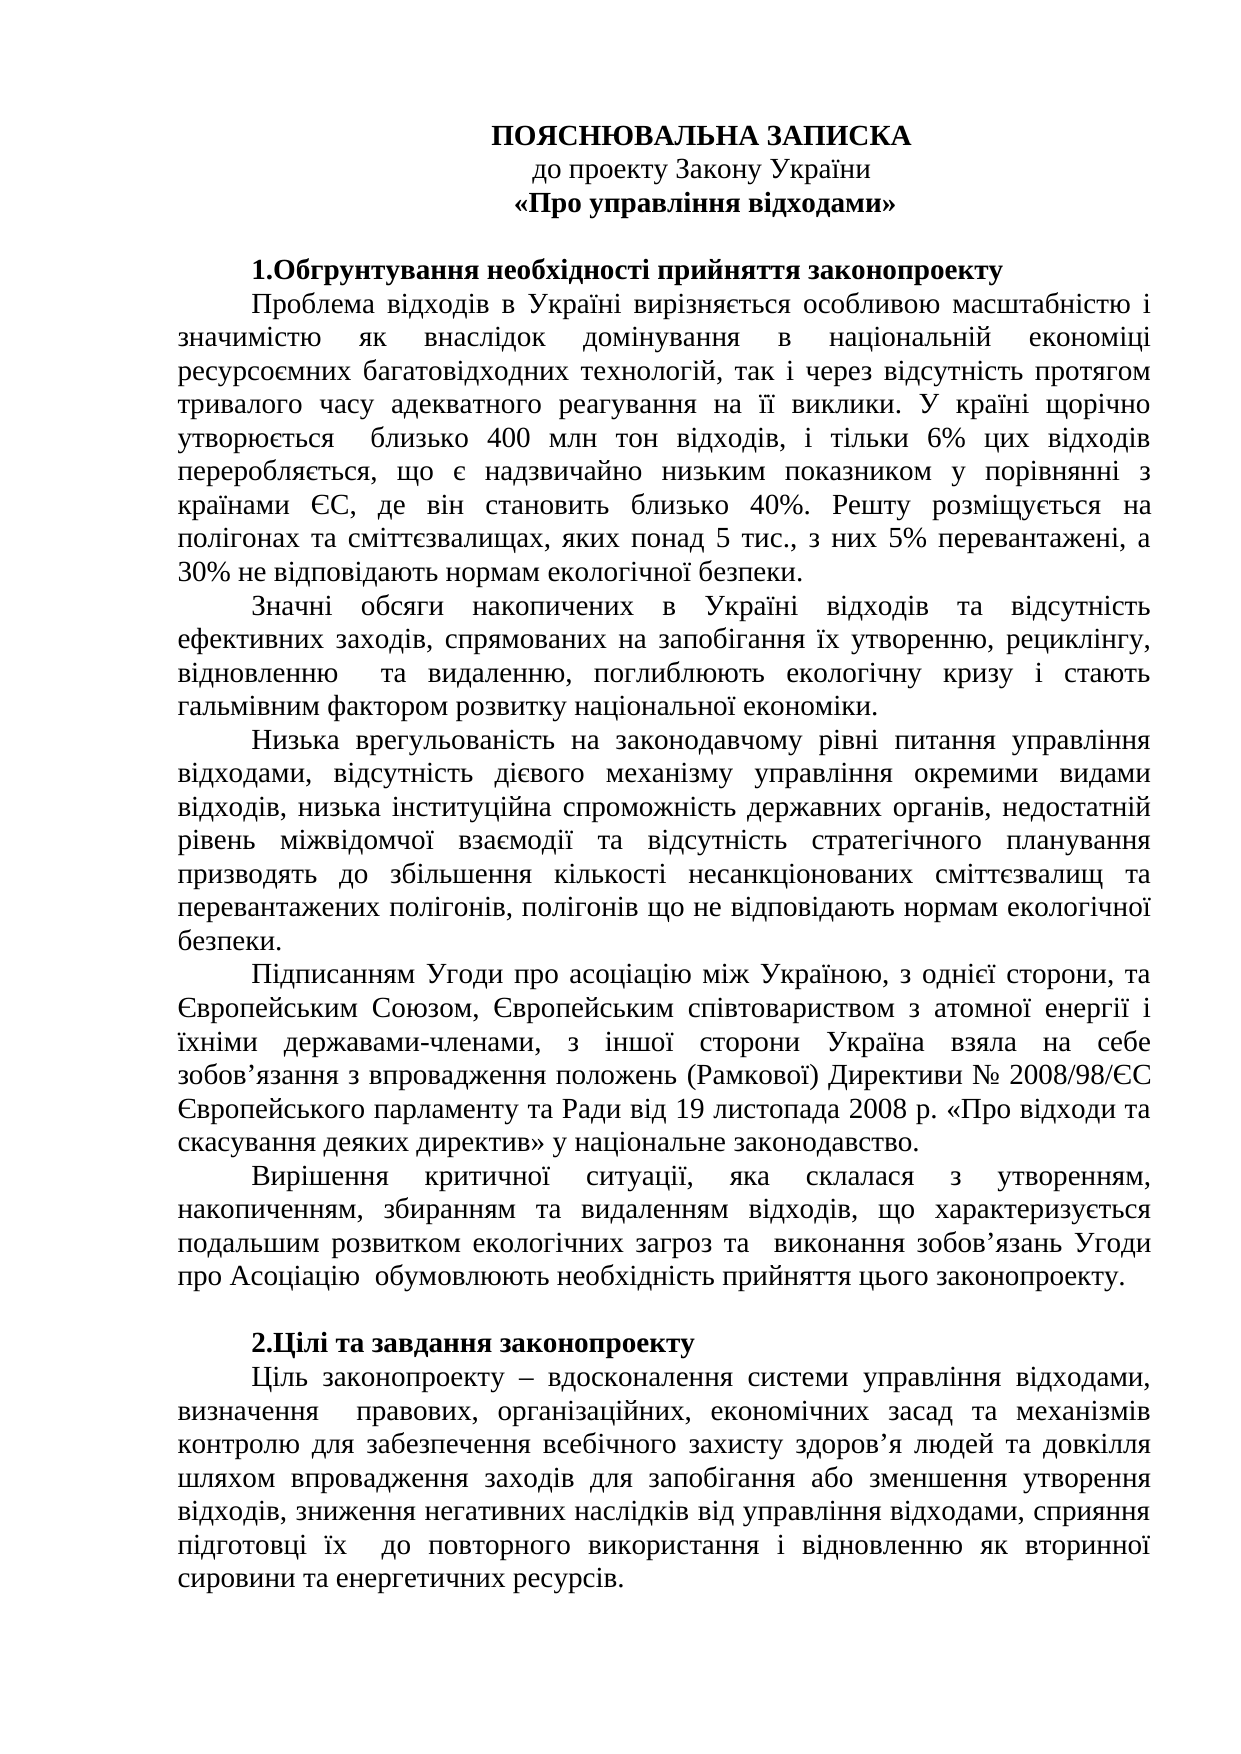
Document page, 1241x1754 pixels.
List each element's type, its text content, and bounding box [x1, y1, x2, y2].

text Проблема відходів в Україні вирізняється особливою масштабністю і значимістю як внаслідок домінування в національній економіці ресурсоємних багатовідходних технологій, так і через відсутність протягом тривалого часу адекватного реагування на її виклики. У країні щорічно утворюється близько 400 млн тон відходів, і тільки 6% цих відходів переробляється, що є надзвичайно низьким показником у порівнянні з країнами ЄС, де він становить близько 40%. Решту розміщується на полігонах та сміттєзвалищах, яких понад 5 тис., з них 5% перевантажені, а 30% не відповідають нормам екологічної безпеки. [177, 286, 1152, 588]
text 2.Цілі та завдання законопроекту [177, 1326, 1152, 1359]
text Підписанням Угоди про асоціацію між Україною, з однієї сторони, та Європейським Союзом, Європейським співтовариством з атомної енергії і їхніми державами-членами, з іншої сторони Україна взяла на себе зобов’язання з впровадження положень (Рамкової) Директиви № 2008/98/ЄС Європейського парламенту та Ради від 19 листопада 2008 р. «Про відходи та скасування деяких директив» у національне законодавство. [177, 957, 1152, 1158]
text Низька врегульованість на законодавчому рівні питання управління відходами, відсутність дієвого механізму управління окремими видами відходів, низька інституційна спроможність державних органів, недостатній рівень міжвідомчої взаємодії та відсутність стратегічного планування призводять до збільшення кількості несанкціонованих сміттєзвалищ та перевантажених полігонів, полігонів що не відповідають нормам екологічної безпеки. [177, 722, 1152, 957]
text 1.Обгрунтування необхідності прийняття законопроекту [177, 252, 1152, 286]
text Ціль законопроекту – вдосконалення системи управління відходами, визначення правових, організаційних, економічних засад та механізмів контролю для забезпечення всебічного захисту здоров’я людей та довкілля шляхом впровадження заходів для запобігання або зменшення утворення відходів, зниження негативних наслідків від управління відходами, сприяння підготовці їх до повторного використання і відновленню як вторинної сировини та енергетичних ресурсів. [177, 1359, 1152, 1594]
text Значні обсяги накопичених в Україні відходів та відсутність ефективних заходів, спрямованих на запобігання їх утворенню, рециклінгу, відновленню та видаленню, поглиблюють екологічну кризу і стають гальмівним фактором розвитку національної економіки. [177, 588, 1152, 722]
text до проекту Закону України [177, 152, 1152, 185]
text Вирішення критичної ситуації, яка склалася з утворенням, накопиченням, збиранням та видаленням відходів, що характеризується подальшим розвитком екологічних загроз та виконання зобов’язань Угоди про Асоціацію обумовлюють необхідність прийняття цього законопроекту. [177, 1158, 1152, 1292]
text ПОЯСНЮВАЛЬНА ЗАПИСКА [177, 118, 1152, 152]
text «Про управління відходами» [177, 185, 1152, 219]
